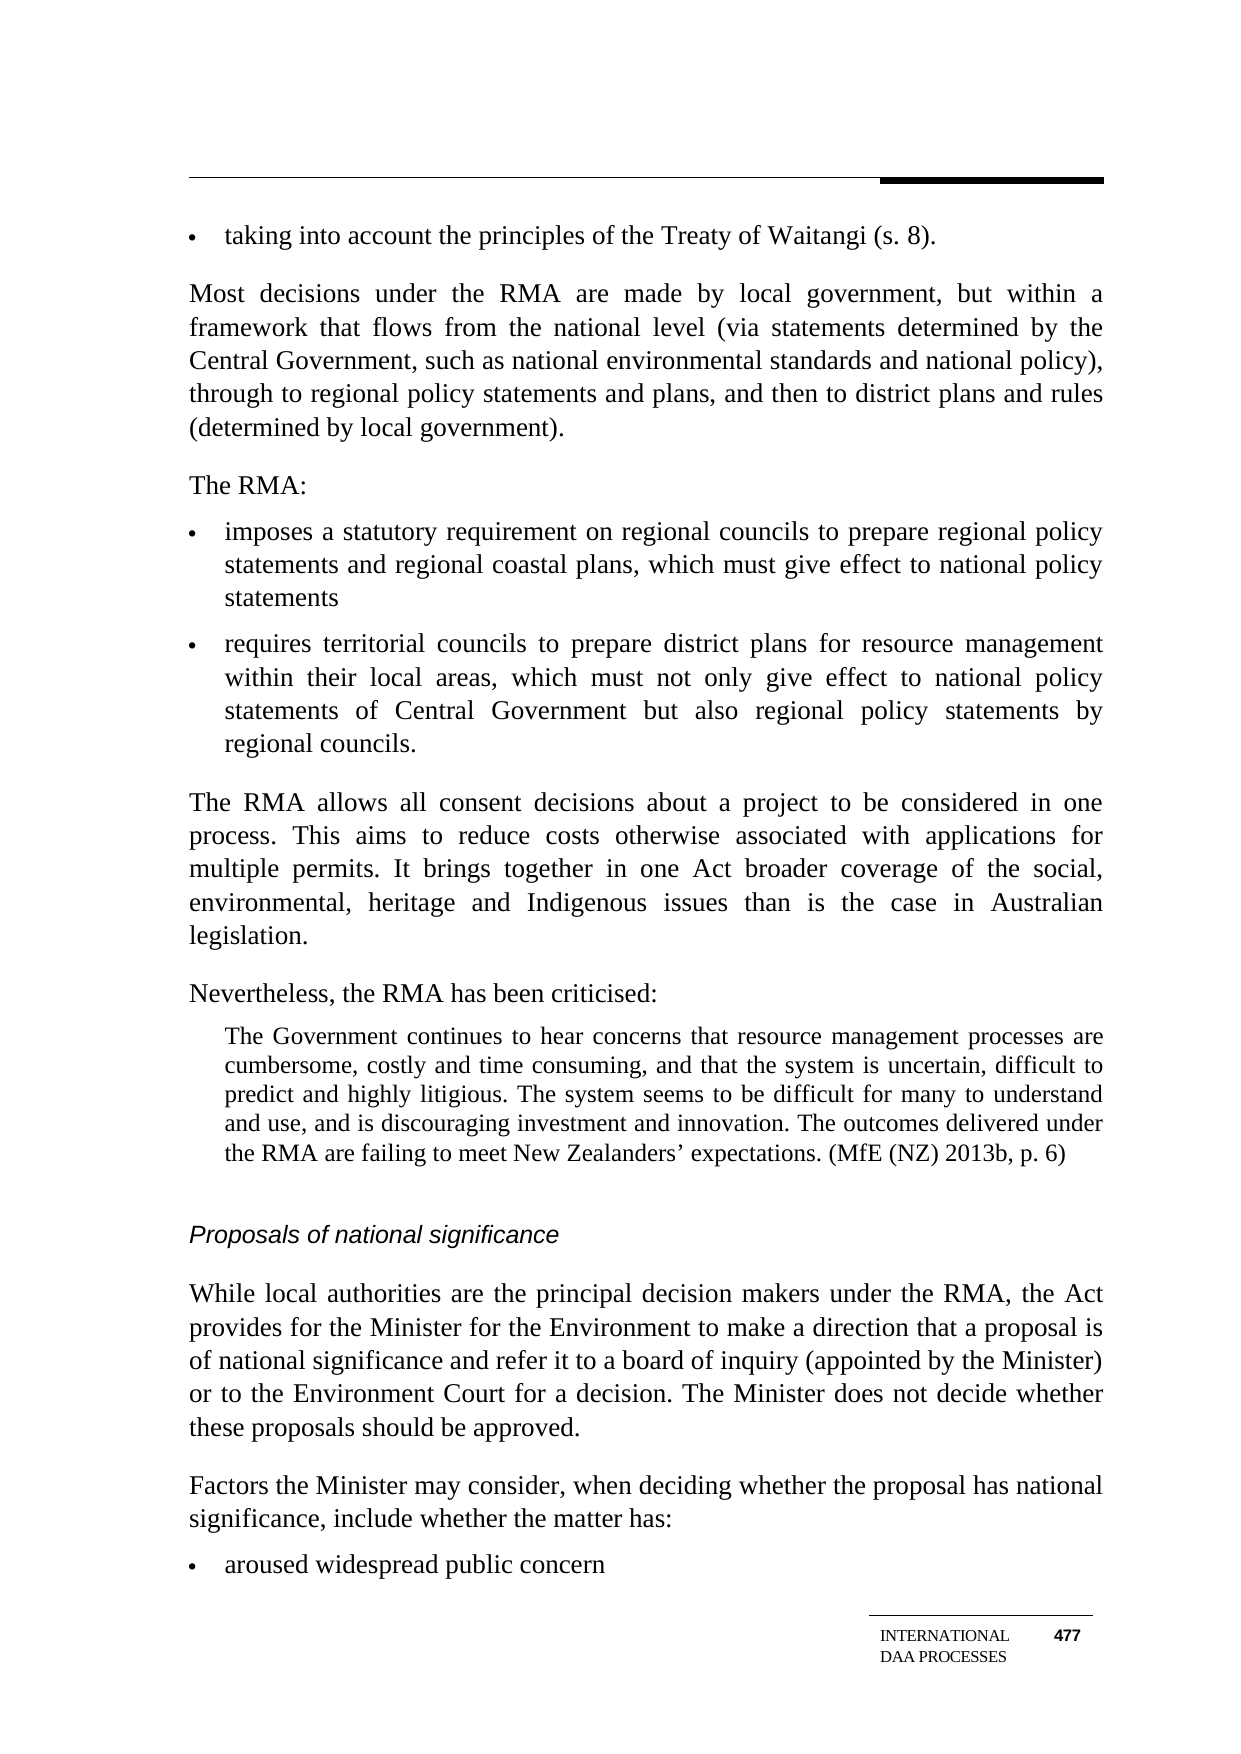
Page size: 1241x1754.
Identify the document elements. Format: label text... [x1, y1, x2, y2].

text The Government continues to hear concerns that resource management processes are cumbersome, costly and time consuming, and that the system is uncertain, difficult to predict and highly litigious. The system seems to be difficult for many to understand and use, and is discouraging investment and innovation. The outcomes delivered under the RMA are failing to meet New Zealanders’ expectations. (MfE (NZ) 2013b, p. 6) [224, 1021, 1104, 1167]
text Nevertheless, the RMA has been criticised: [189, 975, 1104, 1008]
text While local authorities are the principal decision makers under the RMA, the Act provides for the Minister for the Environment to make a direction that a proposal is of national significance and refer it to a board of inquiry (appointed by the Minister) or to the Environment Court for a decision. The Minister does not decide whether these proposals should be approved. [189, 1275, 1104, 1442]
text Factors the Minister may consider, when deciding whether the proposal has national significance, include whether the matter has: [189, 1467, 1104, 1533]
list imposes a statutory requirement on regional councils to prepare regional policy statements and regional coastal plans, which must give effect to national policy statements [189, 513, 1104, 613]
text Most decisions under the RMA are made by local government, but within a framework that flows from the national level (via statements determined by the Central Government, such as national environmental standards and national policy), through to regional policy statements and plans, and then to district plans and rules (determined by local government). [189, 275, 1104, 442]
list requires territorial councils to prepare district plans for resource management within their local areas, which must not only give effect to national policy statements of Central Government but also regional policy statements by regional councils. [189, 625, 1104, 758]
list taking into account the principles of the Treaty of Waitangi (s. 8). [189, 217, 1104, 250]
list aroused widespread public concern [189, 1546, 1104, 1579]
subtitle Proposals of national significance [189, 1217, 1104, 1250]
text The RMA: [189, 467, 1104, 500]
text The RMA allows all consent decisions about a project to be considered in one process. This aims to reduce costs otherwise associated with applications for multiple permits. It brings together in one Act broader coverage of the social, environmental, heritage and Indigenous issues than is the case in Australian legislation. [189, 783, 1104, 950]
